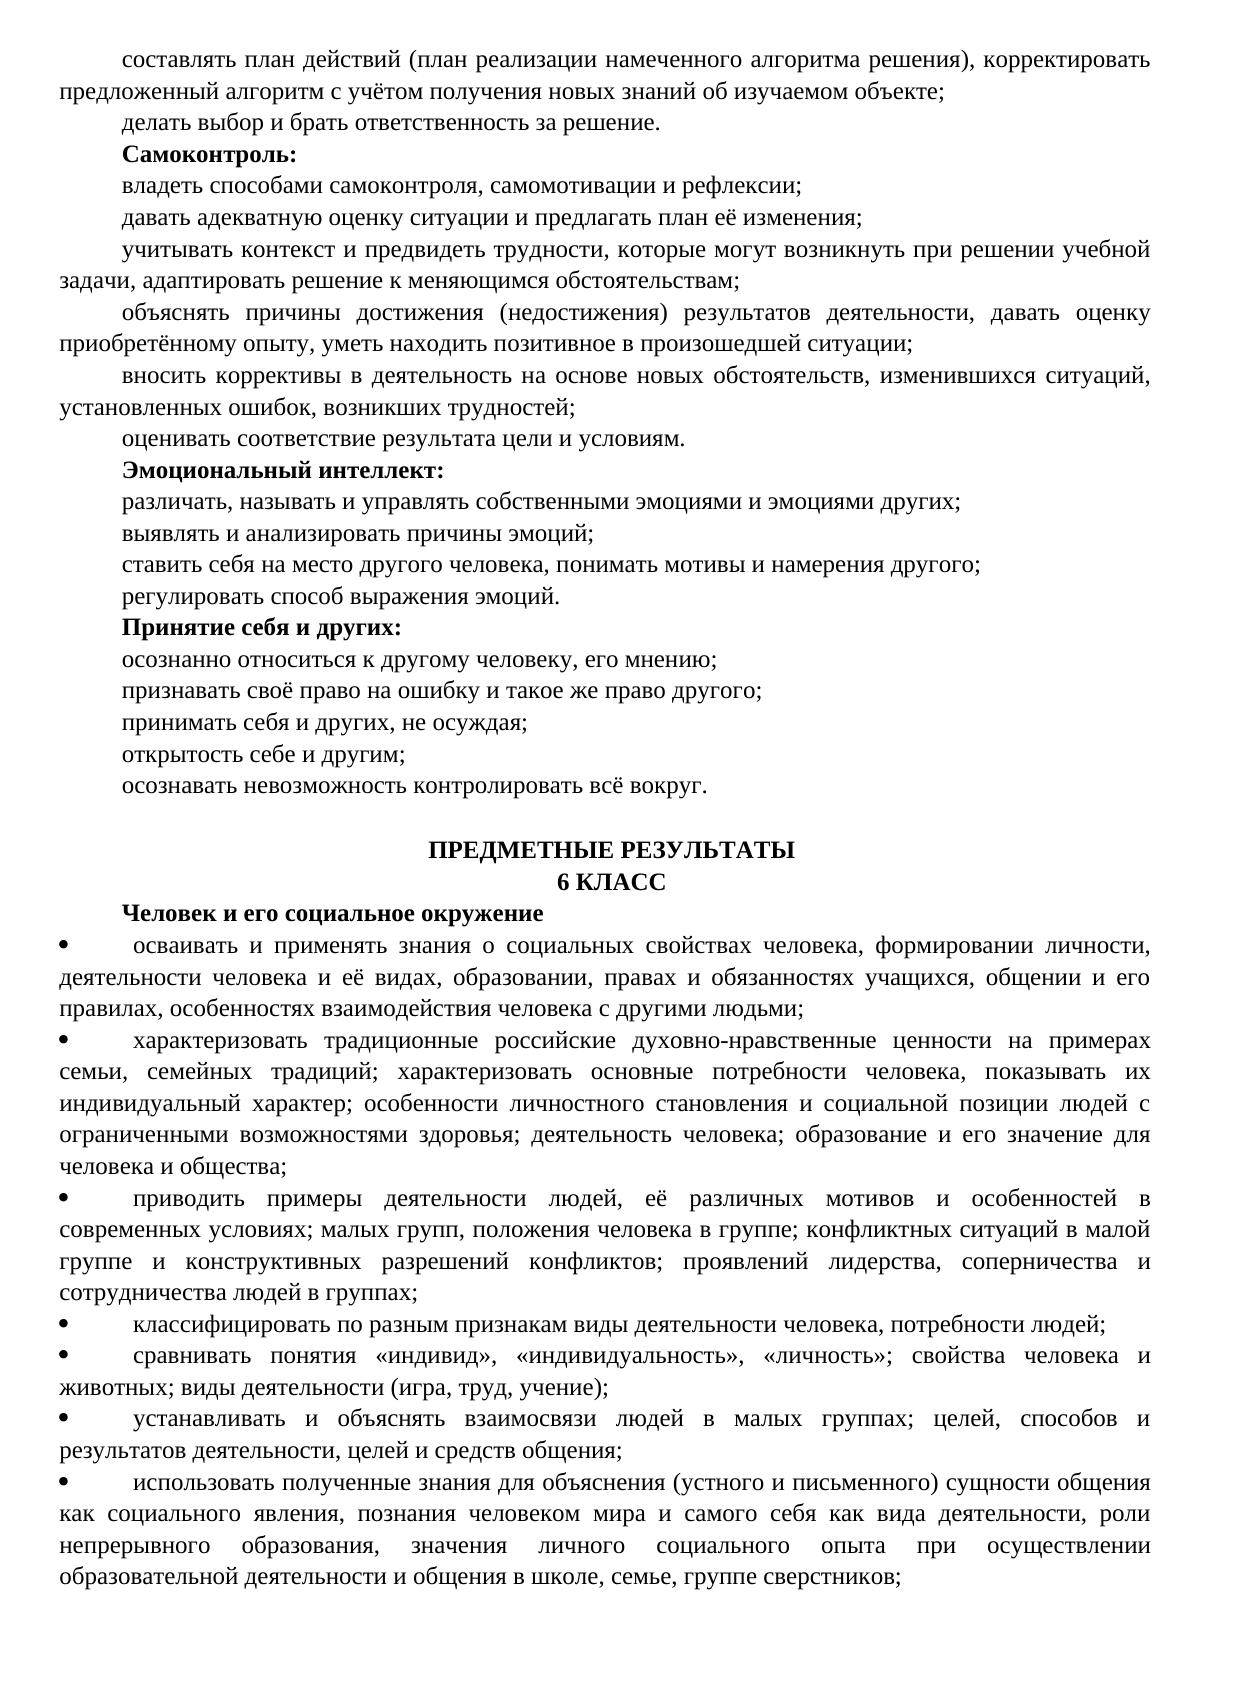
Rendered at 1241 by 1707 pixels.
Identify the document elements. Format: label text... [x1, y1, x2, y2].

text оценивать соответствие результата цели и условиям. [59, 423, 1152, 452]
text Самоконтроль: [59, 139, 1152, 168]
text владеть способами самоконтроля, самомотивации и рефлексии; [59, 171, 1152, 199]
text выявлять и анализировать причины эмоций; [59, 518, 1152, 547]
text ПРЕДМЕТНЫЕ РЕЗУЛЬТАТЫ [72, 835, 1152, 864]
text различать, называть и управлять собственными эмоциями и эмоциями других; [59, 486, 1152, 515]
text открытость себе и другим; [59, 739, 1152, 767]
list осваивать и применять знания о социальных свойствах человека, формировании личности, деятельности человека и её видах, образовании, правах и обязанностях учащихся, общении и его правилах, особенностях взаимодействия человека с другими людьми; [59, 930, 1152, 1022]
text осознанно относиться к другому человеку, его мнению; [59, 644, 1152, 673]
text Эмоциональный интеллект: [59, 455, 1152, 483]
text давать адекватную оценку ситуации и предлагать план её изменения; [59, 202, 1152, 231]
text 6 КЛАСС [72, 867, 1152, 896]
text составлять план действий (план реализации намеченного алгоритма решения), корректировать предложенный алгоритм с учётом получения новых знаний об изучаемом объекте; [59, 44, 1152, 105]
list сравнивать понятия «индивид», «индивидуальность», «личность»; свойства человека и животных; виды деятельности (игра, труд, учение); [59, 1340, 1152, 1401]
text Человек и его социальное окружение [59, 898, 1152, 927]
list характеризовать традиционные российские духовно-нравственные ценности на примерах семьи, семейных традиций; характеризовать основные потребности человека, показывать их индивидуальный характер; особенности личностного становления и социальной позиции людей с ограниченными возможностями здоровья; деятельность человека; образование и его значение для человека и общества; [59, 1025, 1152, 1180]
text ставить себя на место другого человека, понимать мотивы и намерения другого; [59, 549, 1152, 578]
list устанавливать и объяснять взаимосвязи людей в малых группах; целей, способов и результатов деятельности, целей и средств общения; [59, 1403, 1152, 1464]
list использовать полученные знания для объяснения (устного и письменного) сущности общения как социального явления, познания человеком мира и самого себя как вида деятельности, роли непрерывного образования, значения личного социального опыта при осуществлении образовательной деятельности и общения в школе, семье, группе сверстников; [59, 1467, 1152, 1590]
list классифицировать по разным признакам виды деятельности человека, потребности людей; [59, 1309, 1152, 1338]
text признавать своё право на ошибку и такое же право другого; [59, 676, 1152, 704]
text принимать себя и других, не осуждая; [59, 707, 1152, 736]
text регулировать способ выражения эмоций. [59, 581, 1152, 610]
text учитывать контекст и предвидеть трудности, которые могут возникнуть при решении учебной задачи, адаптировать решение к меняющимся обстоятельствам; [59, 234, 1152, 294]
text объяснять причины достижения (недостижения) результатов деятельности, давать оценку приобретённому опыту, уметь находить позитивное в произошедшей ситуации; [59, 297, 1152, 357]
text осознавать невозможность контролировать всё вокруг. [59, 770, 1152, 799]
text Принятие себя и других: [59, 612, 1152, 641]
text делать выбор и брать ответственность за решение. [59, 107, 1152, 136]
text вносить коррективы в деятельность на основе новых обстоятельств, изменившихся ситуаций, установленных ошибок, возникших трудностей; [59, 360, 1152, 420]
list приводить примеры деятельности людей, её различных мотивов и особенностей в современных условиях; малых групп, положения человека в группе; конфликтных ситуаций в малой группе и конструктивных разрешений конфликтов; проявлений лидерства, соперничества и сотрудничества людей в группах; [59, 1183, 1152, 1306]
